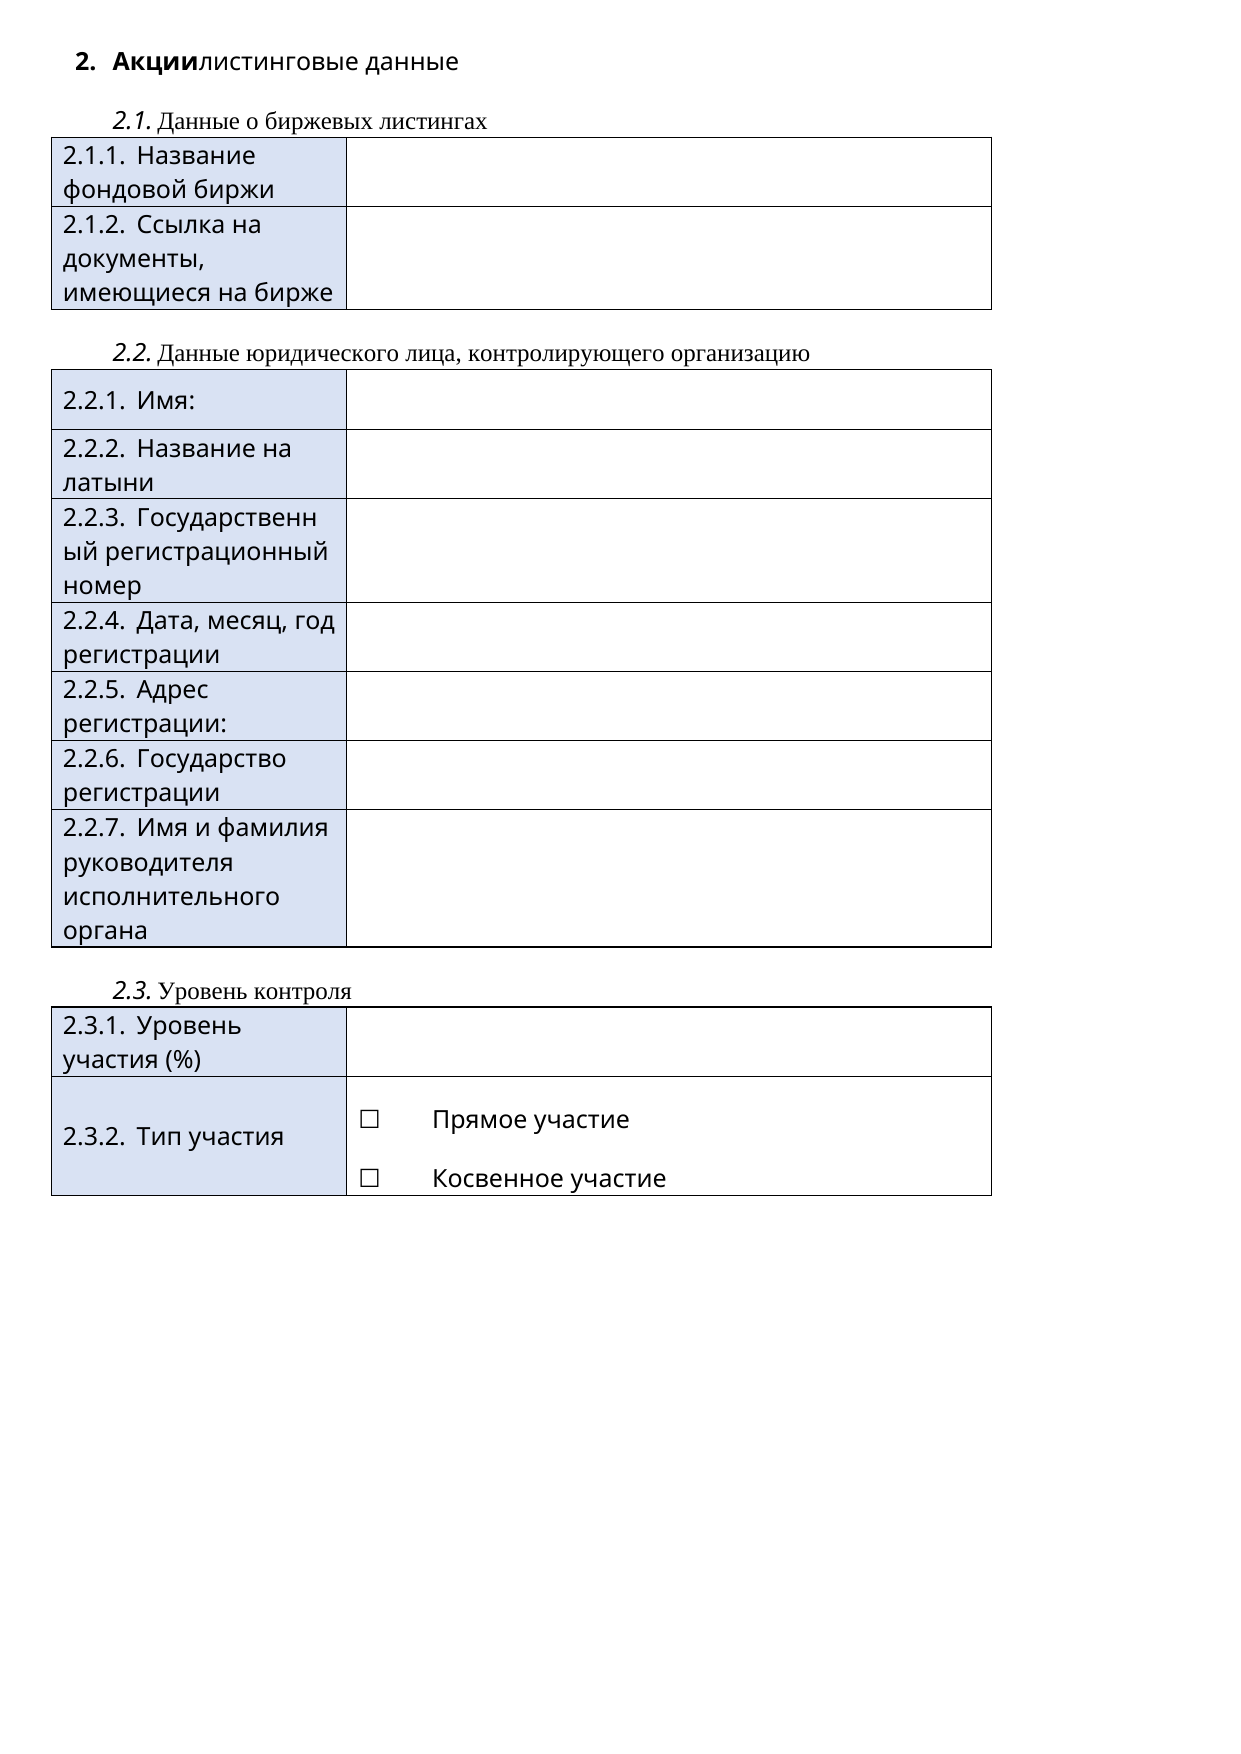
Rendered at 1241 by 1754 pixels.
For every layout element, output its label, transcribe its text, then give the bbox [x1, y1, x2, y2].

list Акциилистинговые данные [75, 43, 1181, 77]
table_cell [347, 810, 991, 946]
list Данные о биржевых листингах [112, 102, 1181, 137]
table_cell Тип участия [52, 1077, 346, 1195]
table_header Уровень участия (%) [52, 1008, 346, 1076]
list Уровень контроля [112, 972, 1181, 1006]
table_cell Государство регистрации [52, 741, 346, 809]
table_cell Название на латыни [52, 430, 346, 498]
table_header [347, 370, 991, 429]
table_cell [347, 672, 991, 740]
table_cell Государственный регистрационный номер [52, 499, 346, 602]
table_header [347, 1008, 991, 1076]
table_header [347, 138, 991, 206]
table_cell Адрес регистрации: [52, 672, 346, 740]
table_cell [347, 603, 991, 671]
table_cell Дата, месяц, год регистрации [52, 603, 346, 671]
table_cell [347, 207, 991, 309]
table_cell ☐ Прямое участие ☐ Косвенное участие [347, 1077, 991, 1195]
table_cell [347, 430, 991, 498]
table_cell Ссылка на документы, имеющиеся на бирже [52, 207, 346, 309]
table_header Имя: [52, 370, 346, 429]
table_cell [347, 499, 991, 602]
table_header Название фондовой биржи [52, 138, 346, 206]
table_cell [347, 741, 991, 809]
list Данные юридического лица, контролирующего организацию [112, 335, 1181, 369]
table_cell Имя и фамилия руководителя исполнительного органа [52, 810, 346, 946]
